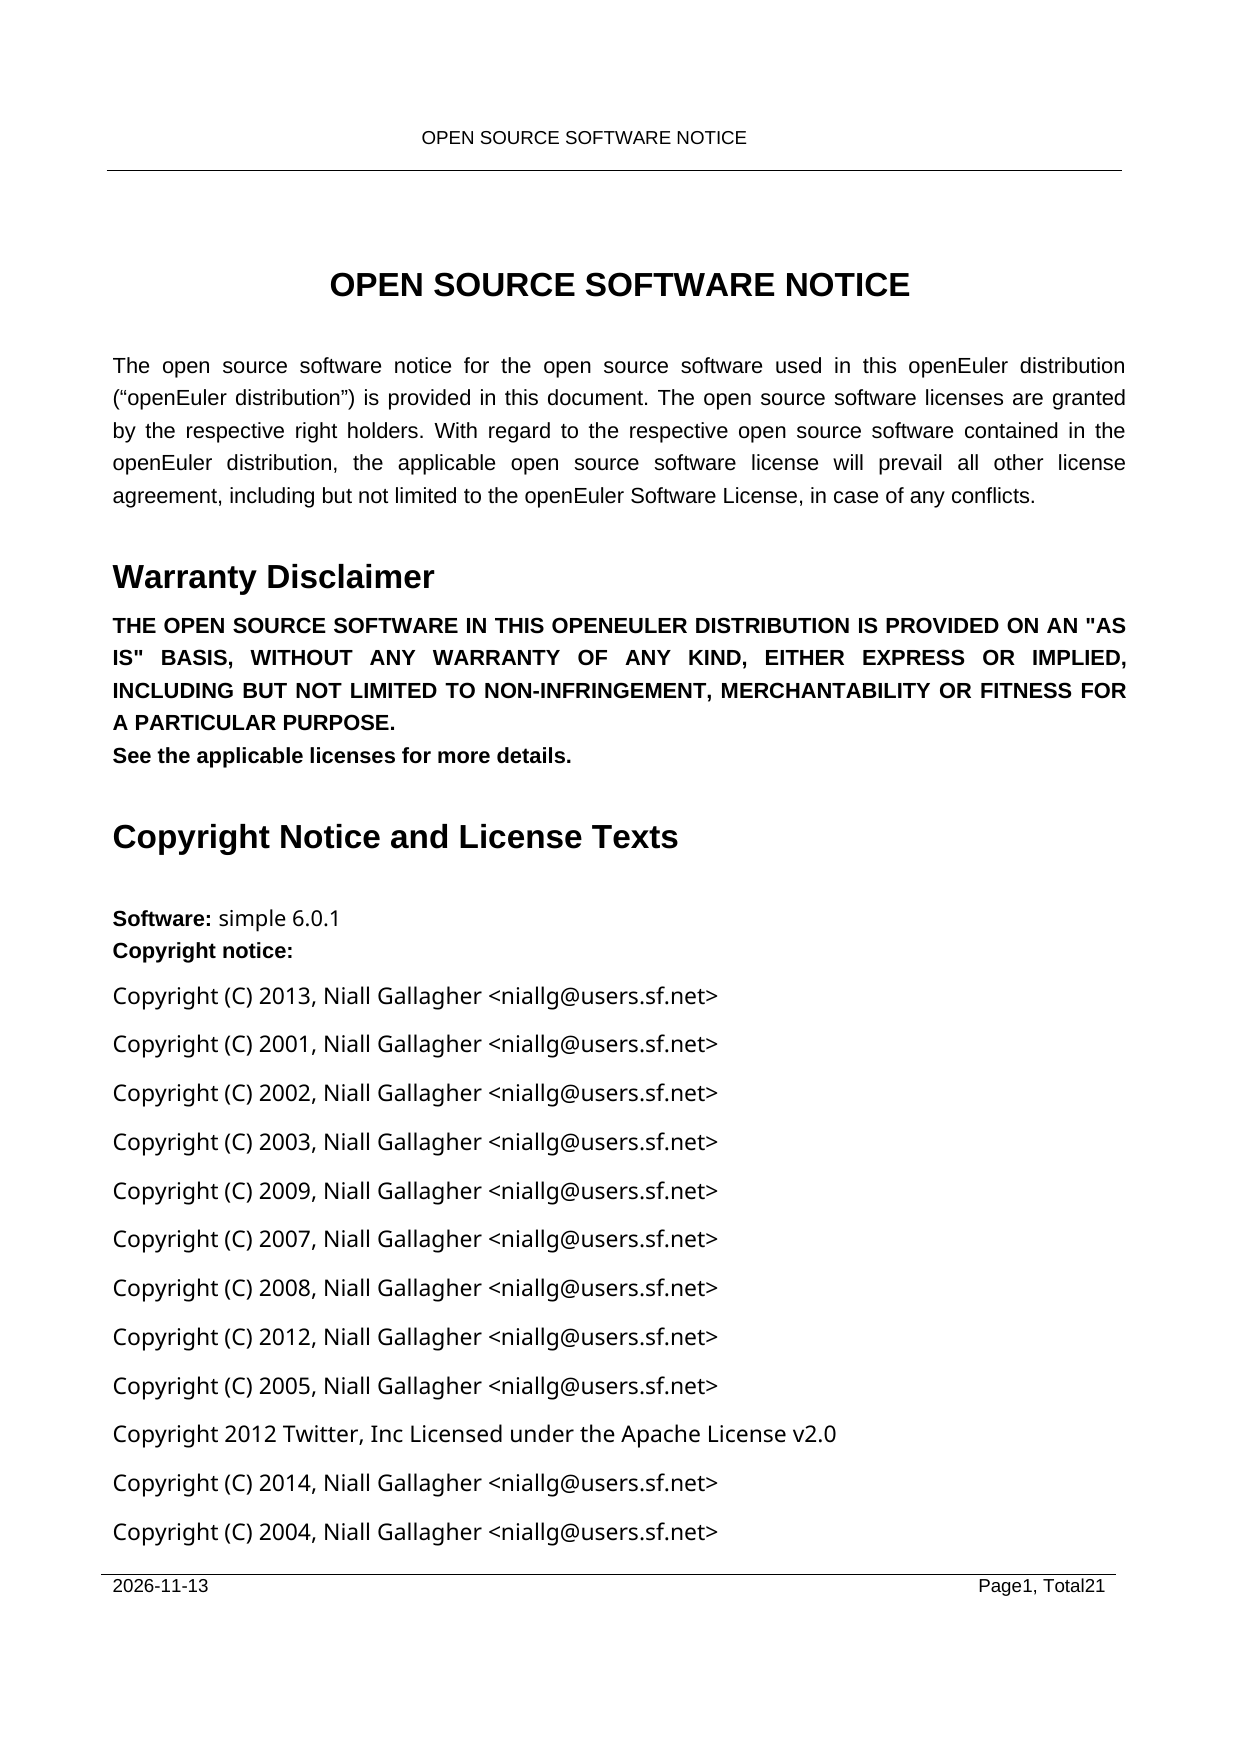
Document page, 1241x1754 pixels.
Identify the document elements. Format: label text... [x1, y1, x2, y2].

text The open source software notice for the open source software used in this openEuler distribution (“openEuler distribution”) is provided in this document. The open source software licenses are granted by the respective right holders. With regard to the respective open source software contained in the openEuler distribution, the applicable open source software license will prevail all other license agreement, including but not limited to the openEuler Software License, in case of any conflicts. [112, 349, 1128, 511]
text Copyright notice: [112, 934, 1128, 966]
text OPEN SOURCE SOFTWARE NOTICE [112, 251, 1128, 316]
text Copyright Notice and License Texts [112, 804, 1128, 869]
text Warranty Disclaimer [112, 544, 1128, 609]
text Software: simple 6.0.1 [112, 901, 1128, 934]
text THE OPEN SOURCE SOFTWARE IN THIS OPENEULER DISTRIBUTION IS PROVIDED ON AN "AS IS" BASIS, WITHOUT ANY WARRANTY OF ANY KIND, EITHER EXPRESS OR IMPLIED, INCLUDING BUT NOT LIMITED TO NON-INFRINGEMENT, MERCHANTABILITY OR FITNESS FOR A PARTICULAR PURPOSE. See the applicable licenses for more details. [112, 609, 1128, 771]
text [112, 979, 1128, 1548]
